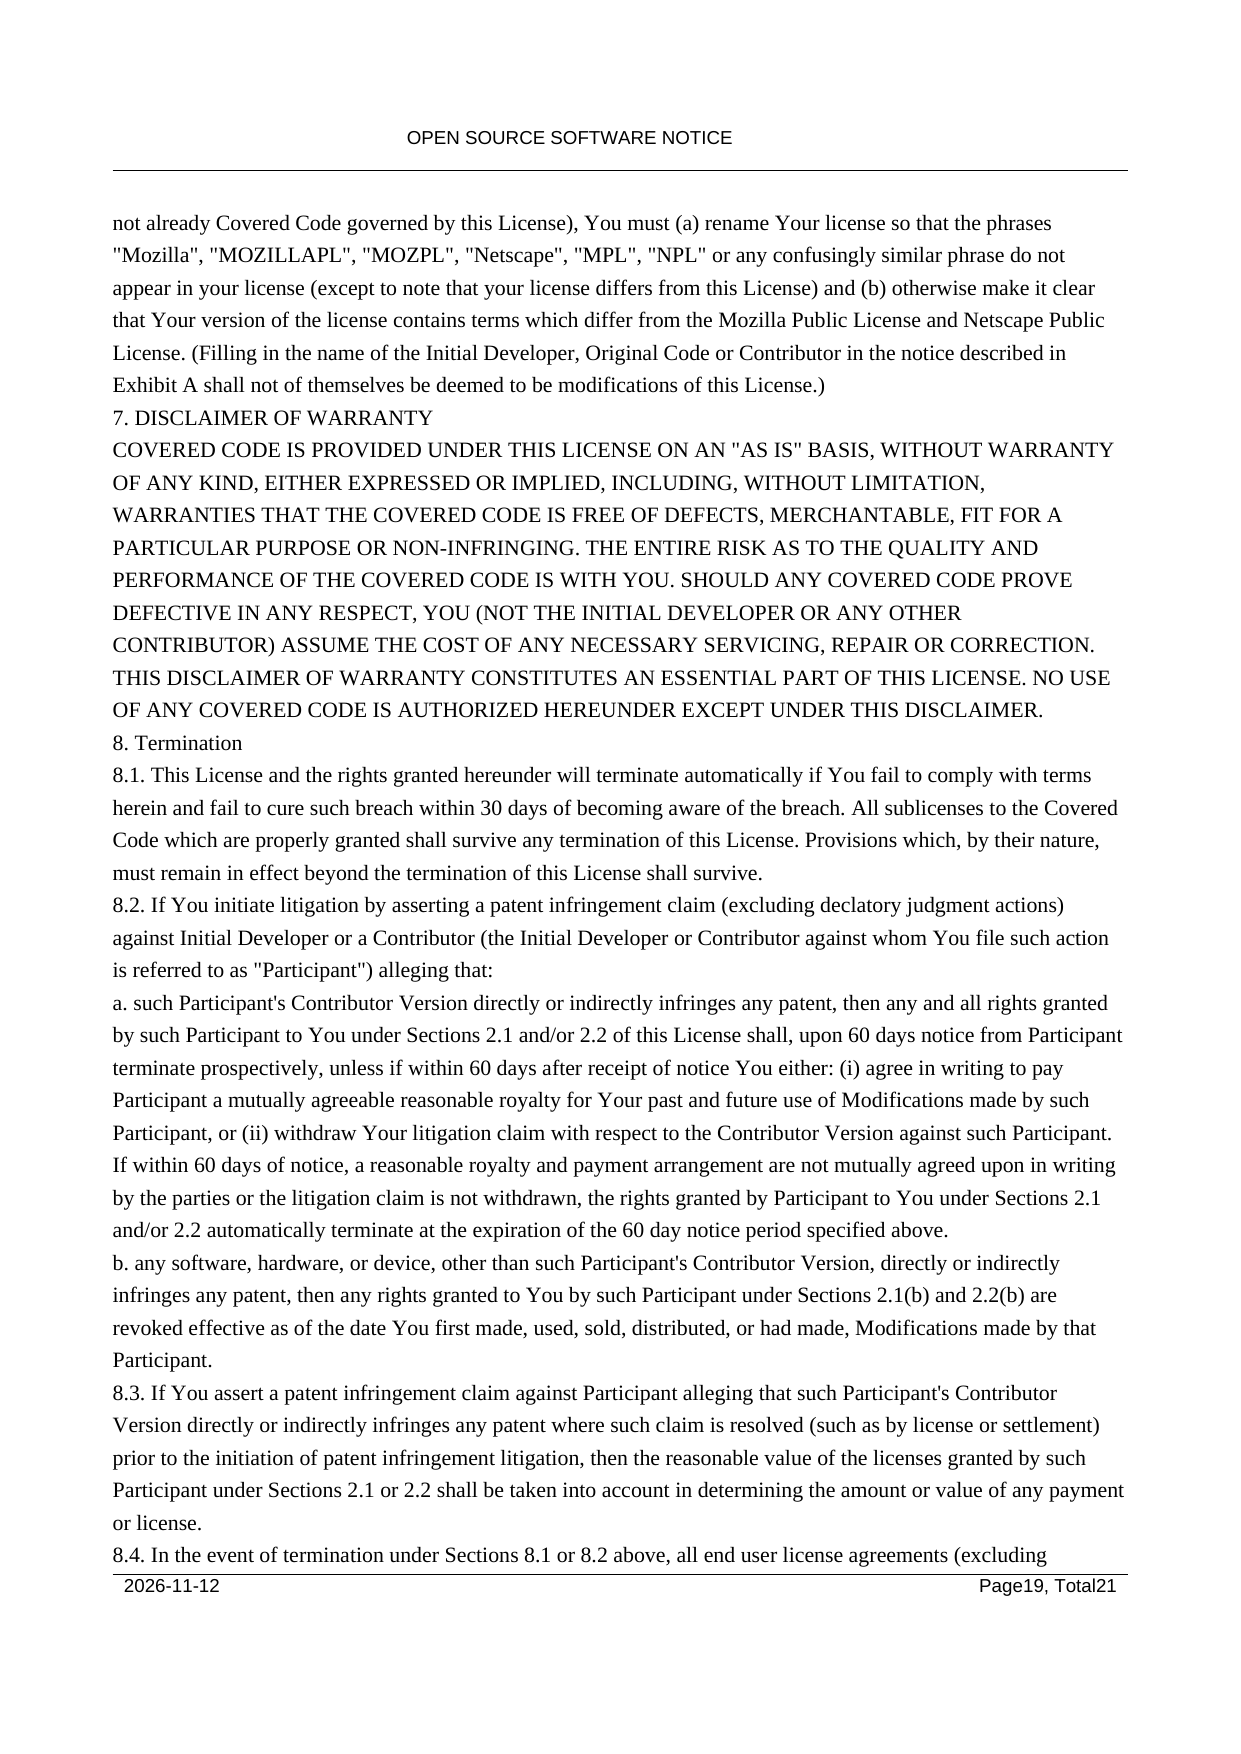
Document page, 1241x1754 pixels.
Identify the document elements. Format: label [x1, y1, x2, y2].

text [112, 206, 1128, 1571]
